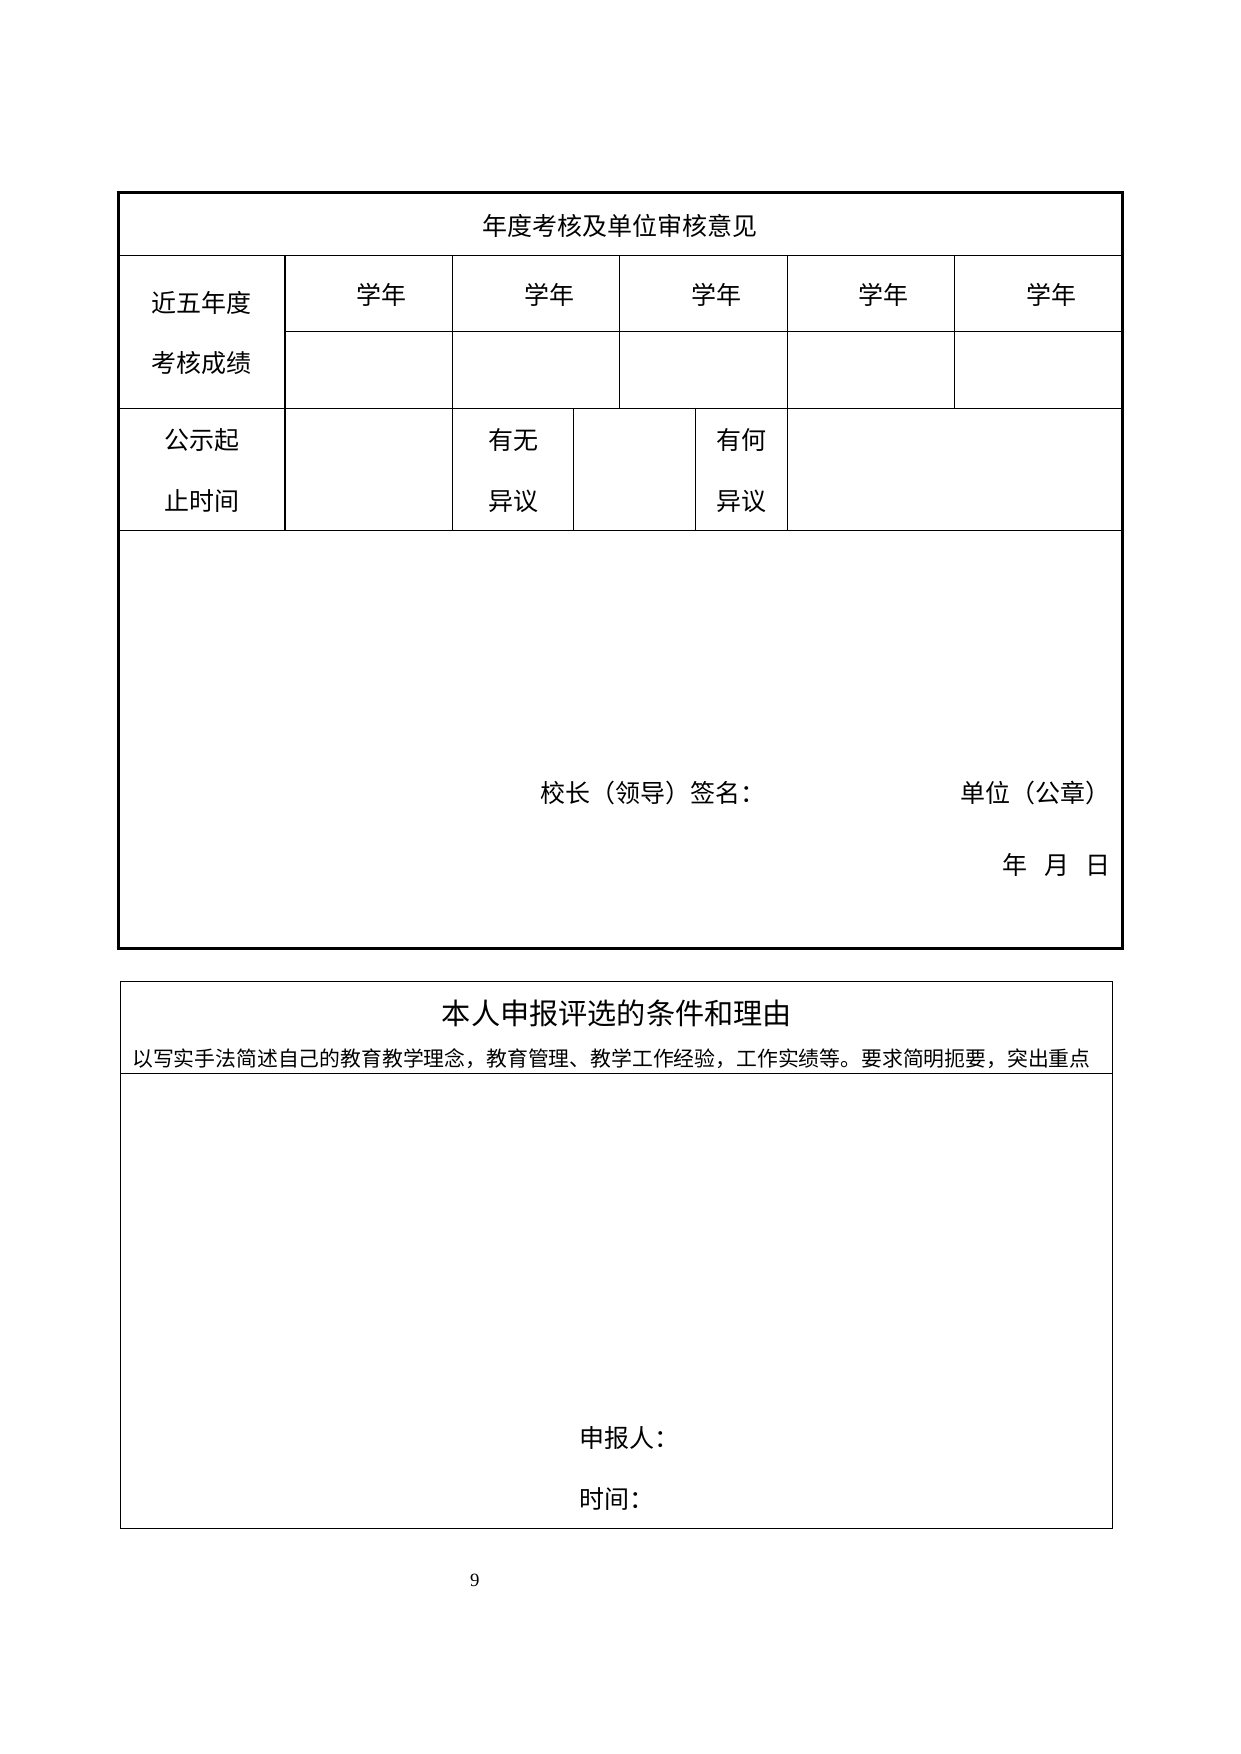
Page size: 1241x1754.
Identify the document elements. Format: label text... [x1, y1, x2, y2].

table_cell [620, 332, 787, 407]
table_cell 学年 [955, 256, 1121, 331]
table_cell [788, 332, 954, 407]
table_cell 以写实手法简述自己的教育教学理念，教育管理、教学工作经验，工作实绩等。要求简明扼要，突出重点 [121, 1043, 1112, 1073]
table_header 年度考核及单位审核意见 [120, 194, 1121, 255]
table_cell [453, 332, 619, 407]
table_cell [788, 409, 1121, 530]
table_cell 学年 [788, 256, 954, 331]
table_header 本人申报评选的条件和理由 [121, 982, 1112, 1042]
table_cell 公示起 止时间 [120, 409, 284, 530]
table_cell 有无 异议 [453, 409, 573, 530]
table_cell 校长（领导）签名： 单位（公章） 年 月 日 [120, 531, 1121, 947]
table_cell [574, 409, 695, 530]
table_cell [286, 409, 452, 530]
table_cell 学年 [453, 256, 619, 331]
table_cell [286, 332, 452, 407]
table_cell 近五年度 考核成绩 [120, 256, 284, 407]
table_cell [955, 332, 1121, 407]
table_cell 有何异议 [696, 409, 787, 530]
table_cell 申报人： 时间： [121, 1074, 1112, 1528]
table_cell 学年 [620, 256, 787, 331]
table_cell 学年 [286, 256, 452, 331]
